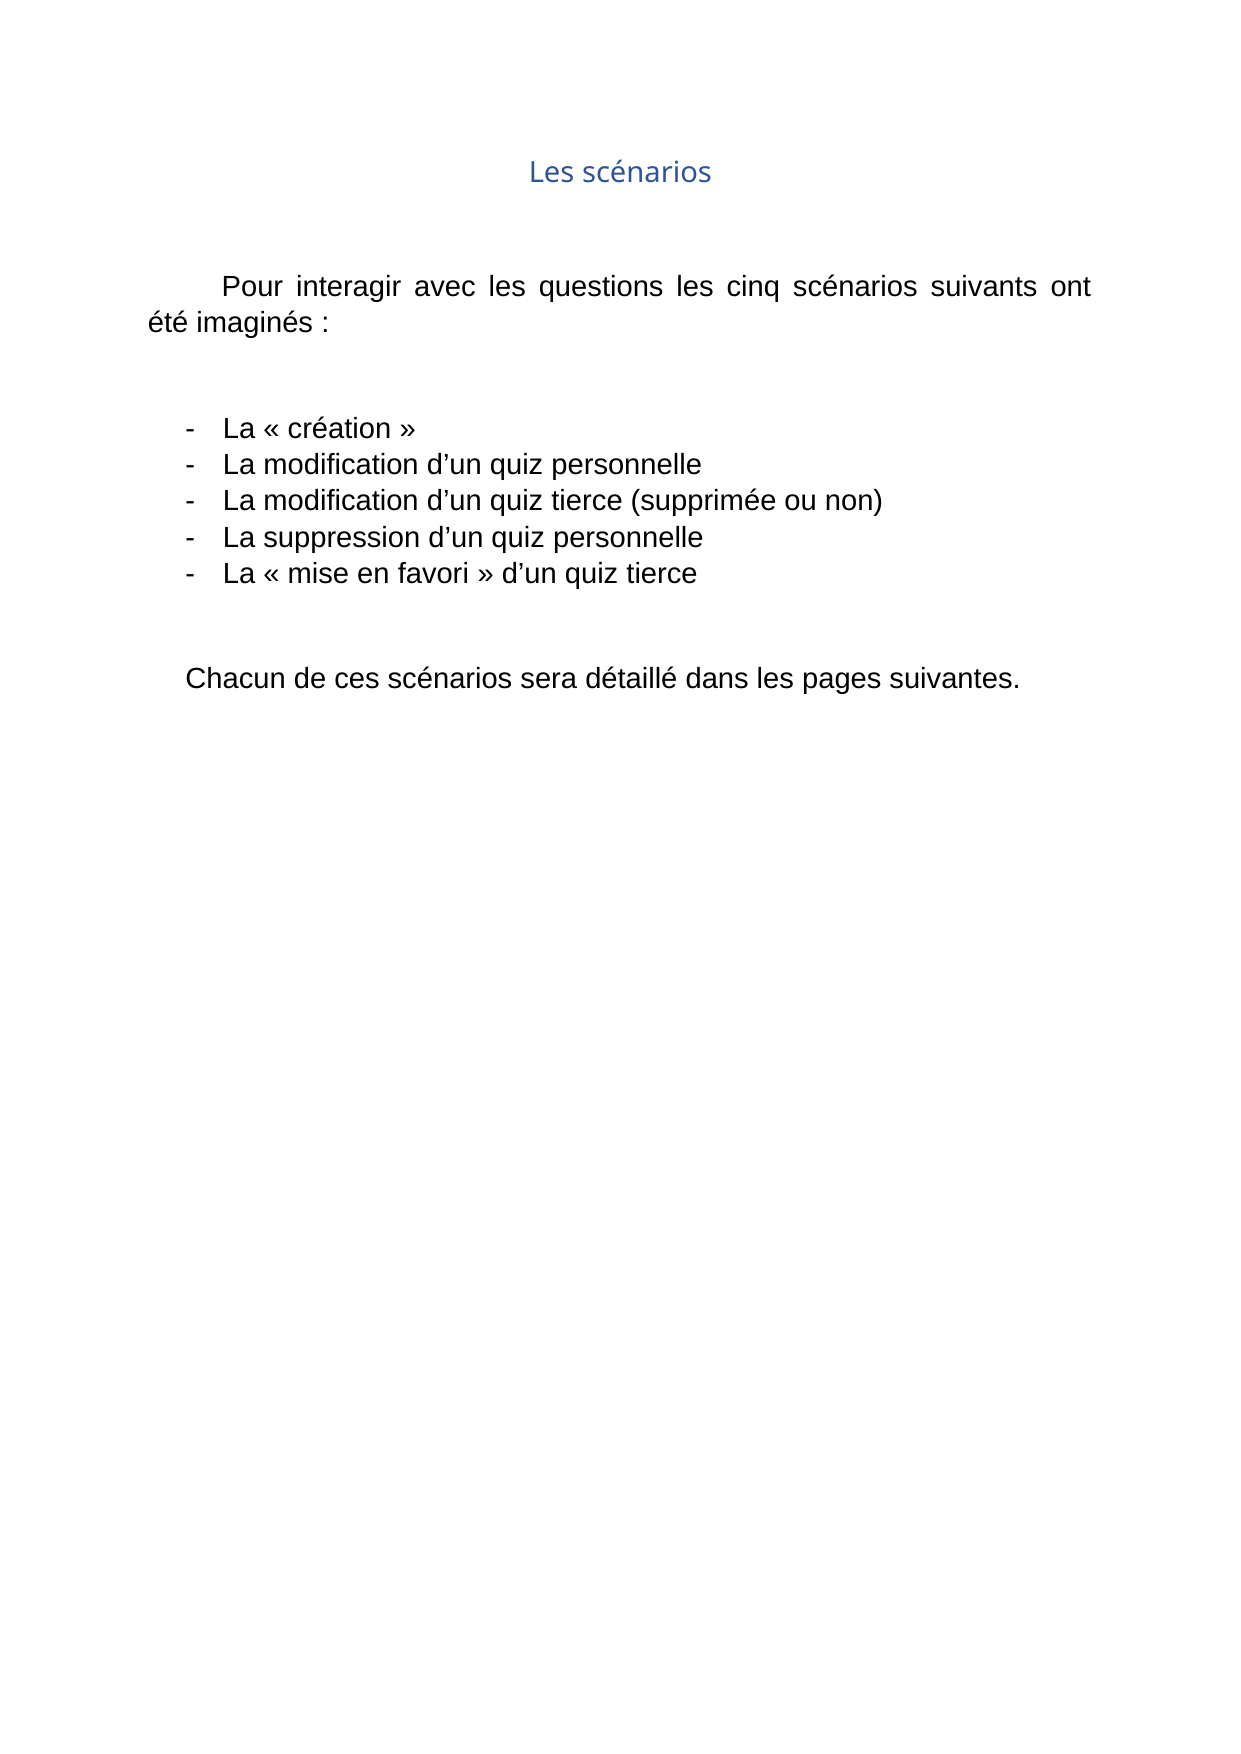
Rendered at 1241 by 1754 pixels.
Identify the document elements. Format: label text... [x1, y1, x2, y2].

list La modification d’un quiz personnelle [185, 447, 1093, 481]
subtitle Les scénarios [148, 152, 1093, 191]
list La « création » [185, 411, 1093, 445]
text Chacun de ces scénarios sera détaillé dans les pages suivantes. [185, 661, 1093, 695]
list La « mise en favori » d’un quiz tierce [185, 556, 1093, 589]
list La suppression d’un quiz personnelle [185, 519, 1093, 553]
list La modification d’un quiz tierce (supprimée ou non) [185, 483, 1093, 517]
text Pour interagir avec les questions les cinq scénarios suivants ont été imaginés : [148, 269, 1093, 339]
